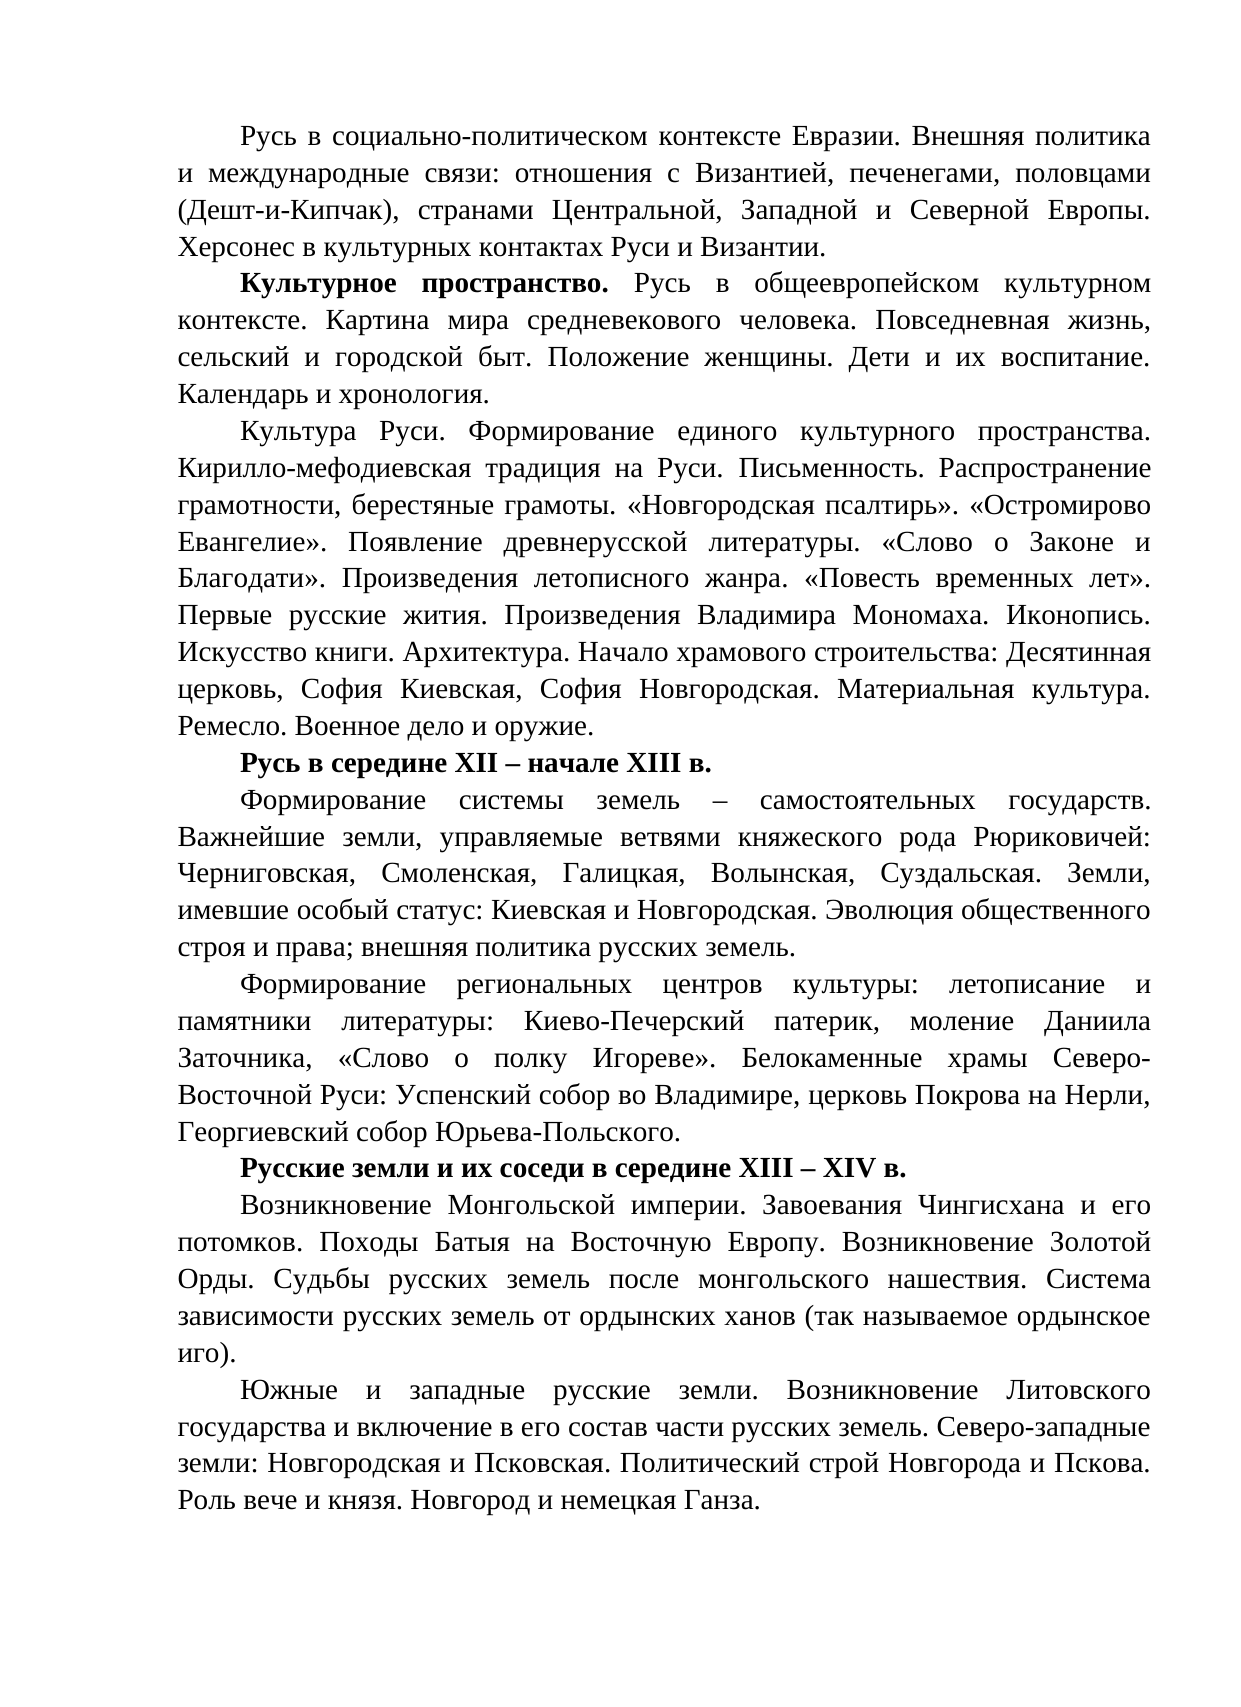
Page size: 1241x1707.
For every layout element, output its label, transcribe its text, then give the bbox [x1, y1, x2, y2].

text Формирование региональных центров культуры: летописание и памятники литературы: Киево-Печерский патерик, моление Даниила Заточника, «Слово о полку Игореве». Белокаменные храмы Северо-Восточной Руси: Успенский собор во Владимире, церковь Покрова на Нерли, Георгиевский собор Юрьева-Польского. [177, 966, 1152, 1147]
text Южные и западные русские земли. Возникновение Литовского государства и включение в его состав части русских земель. Северо-западные земли: Новгородская и Псковская. Политический строй Новгорода и Пскова. Роль вече и князя. Новгород и немецкая Ганза. [177, 1372, 1152, 1516]
text Русь в середине XII – начале XIII в. [177, 745, 1152, 778]
text Культура Руси. Формирование единого культурного пространства. Кирилло-мефодиевская традиция на Руси. Письменность. Распространение грамотности, берестяные грамоты. «Новгородская псалтирь». «Остромирово Евангелие». Появление древнерусской литературы. «Слово о Законе и Благодати». Произведения летописного жанра. «Повесть временных лет». Первые русские жития. Произведения Владимира Мономаха. Иконопись. Искусство книги. Архитектура. Начало храмового строительства: Десятинная церковь, София Киевская, София Новгородская. Материальная культура. Ремесло. Военное дело и оружие. [177, 413, 1152, 742]
text Возникновение Монгольской империи. Завоевания Чингисхана и его потомков. Походы Батыя на Восточную Европу. Возникновение Золотой Орды. Судьбы русских земель после монгольского нашествия. Система зависимости русских земель от ордынских ханов (так называемое ордынское иго). [177, 1187, 1152, 1368]
text Русь в социально-политическом контексте Евразии. Внешняя политика и международные связи: отношения с Византией, печенегами, половцами (Дешт-и-Кипчак), странами Центральной, Западной и Северной Европы. Херсонес в культурных контактах Руси и Византии. [177, 118, 1152, 262]
text Русские земли и их соседи в середине XIII – XIV в. [177, 1151, 1152, 1184]
text Культурное пространство. Русь в общеевропейском культурном контексте. Картина мира средневекового человека. Повседневная жизнь, сельский и городской быт. Положение женщины. Дети и их воспитание. Календарь и хронология. [177, 266, 1152, 410]
text Формирование системы земель – самостоятельных государств. Важнейшие земли, управляемые ветвями княжеского рода Рюриковичей: Черниговская, Смоленская, Галицкая, Волынская, Суздальская. Земли, имевшие особый статус: Киевская и Новгородская. Эволюция общественного строя и права; внешняя политика русских земель. [177, 782, 1152, 963]
